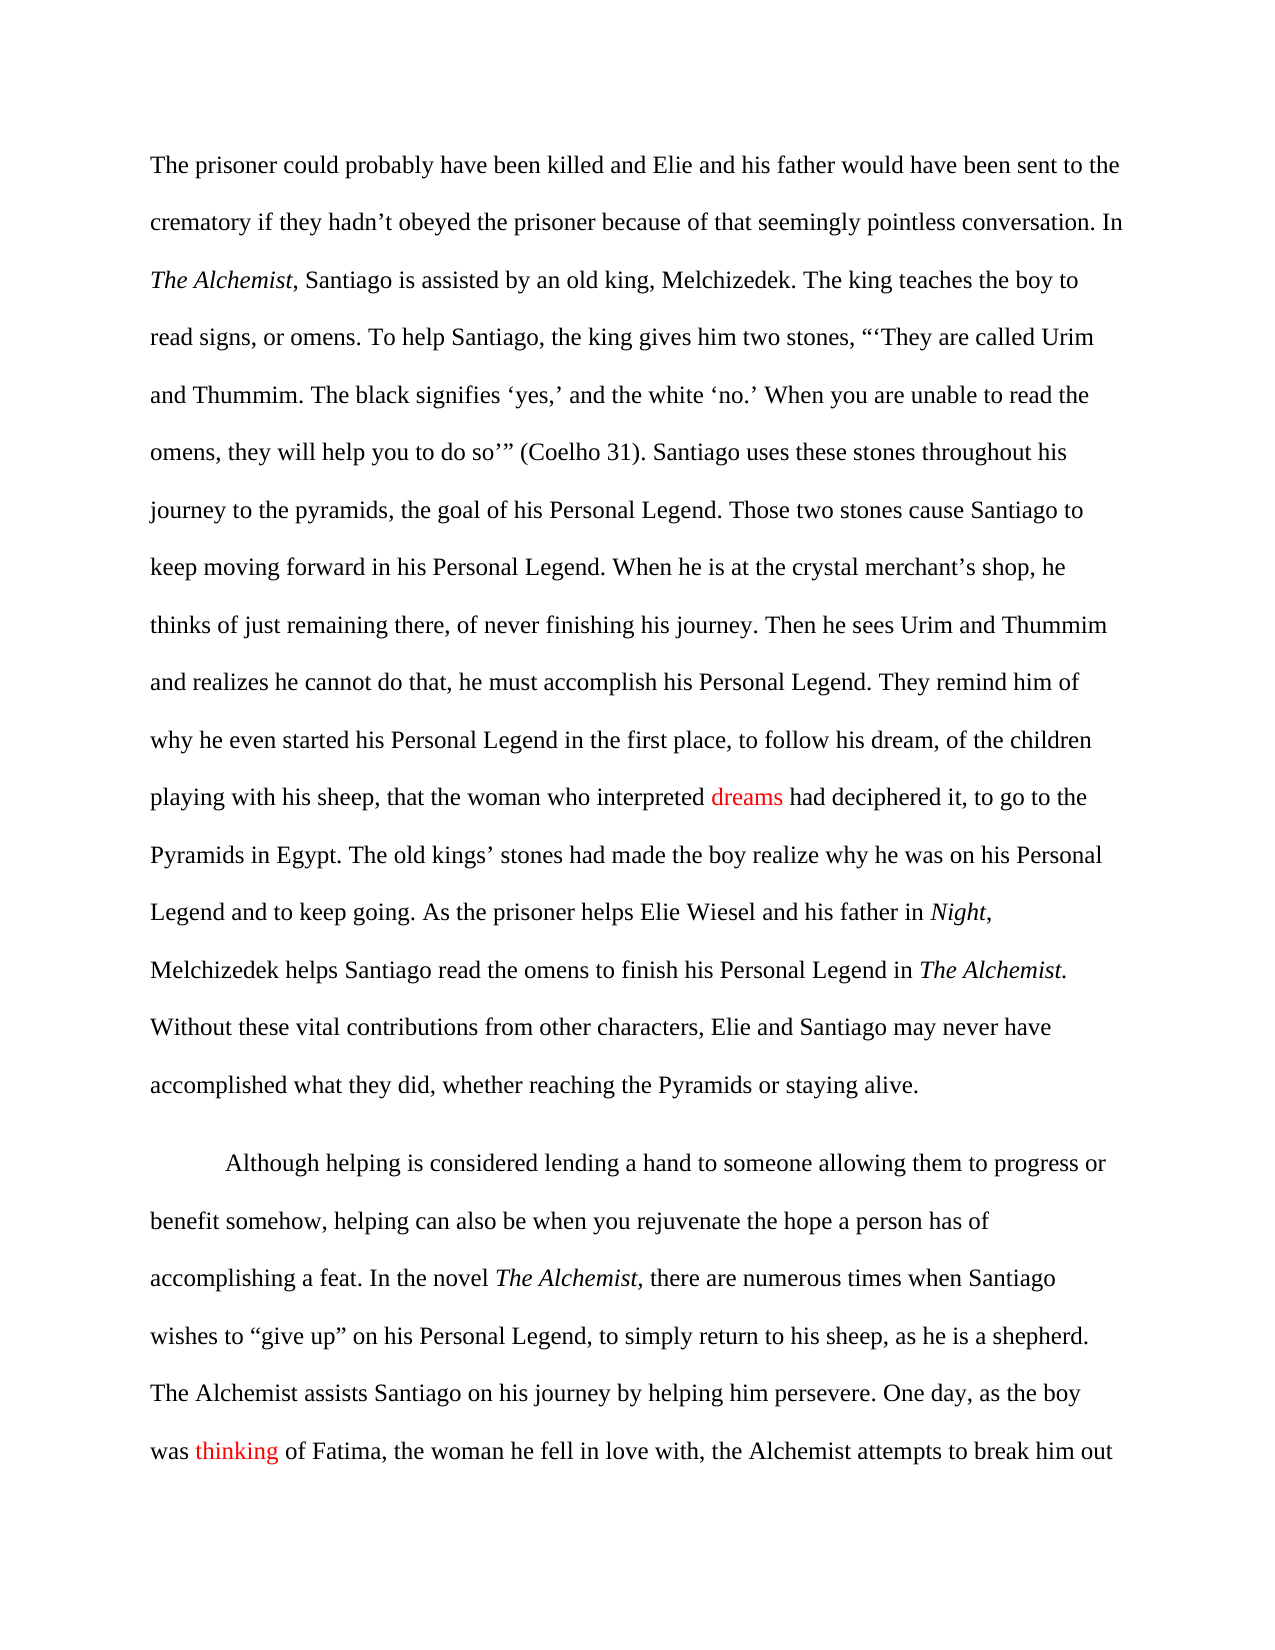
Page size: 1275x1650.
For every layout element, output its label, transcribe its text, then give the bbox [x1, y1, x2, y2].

text The prisoner could probably have been killed and Elie and his father would have been sent to the crematory if they hadn’t obeyed the prisoner because of that seemingly pointless conversation. In The Alchemist, Santiago is assisted by an old king, Melchizedek. The king teaches the boy to read signs, or omens. To help Santiago, the king gives him two stones, “‘They are called Urim and Thummim. The black signifies ‘yes,’ and the white ‘no.’ When you are unable to read the omens, they will help you to do so’” (Coelho 31). Santiago uses these stones throughout his journey to the pyramids, the goal of his Personal Legend. Those two stones cause Santiago to keep moving forward in his Personal Legend. When he is at the crystal merchant’s shop, he thinks of just remaining there, of never finishing his journey. Then he sees Urim and Thummim and realizes he cannot do that, he must accomplish his Personal Legend. They remind him of why he even started his Personal Legend in the first place, to follow his dream, of the children playing with his sheep, that the woman who interpreted dreams had deciphered it, to go to the Pyramids in Egypt. The old kings’ stones had made the boy realize why he was on his Personal Legend and to keep going. As the prisoner helps Elie Wiesel and his father in Night, Melchizedek helps Santiago read the omens to finish his Personal Legend in The Alchemist. Without these vital contributions from other characters, Elie and Santiago may never have accomplished what they did, whether reaching the Pyramids or staying alive. [150, 150, 1125, 1099]
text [150, 1148, 1125, 1464]
